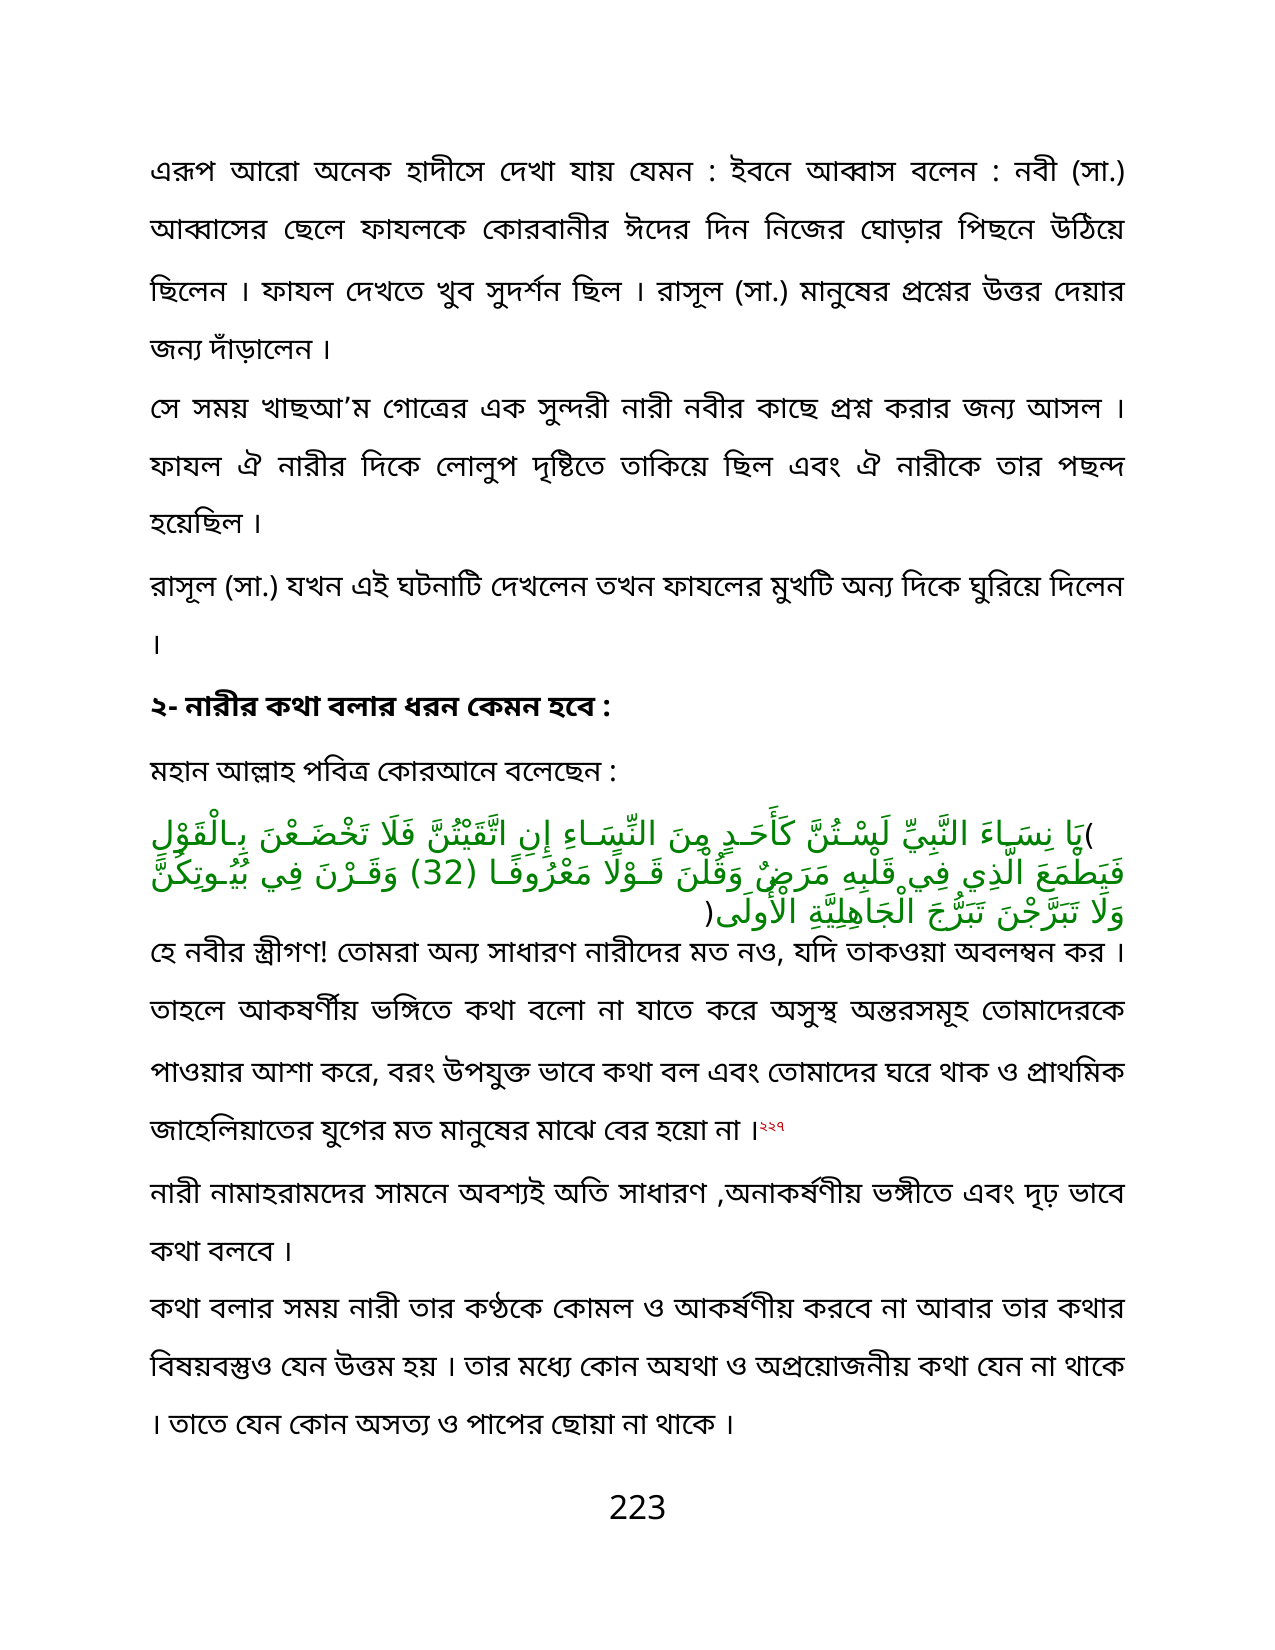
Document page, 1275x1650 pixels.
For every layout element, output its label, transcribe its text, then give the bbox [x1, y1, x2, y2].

text সে সময় খাছআ’ম গোত্রের এক সুন্দরী নারী নবীর কাছে প্রশ্ন করার জন্য আসল । ফাযল ঐ নারীর দিকে লোলুপ দৃষ্টিতে তাকিয়ে ছিল এবং ঐ নারীকে তার পছন্দ হয়েছিল । [150, 391, 1125, 546]
text নারী নামাহরামদের সামনে অবশ্যই অতি সাধারণ ,অনাকর্ষণীয় ভঙ্গীতে এবং দৃঢ় ভাবে কথা বলবে । [150, 1172, 1125, 1273]
text হে নবীর স্ত্রীগণ! তোমরা অন্য সাধারণ নারীদের মত নও, যদি তাকওয়া অবলম্বন কর । তাহলে আকষর্ণীয় ভঙ্গিতে কথা বলো না যাতে করে অসুস্থ অন্তরসমূহ তোমাদেরকে পাওয়ার আশা করে, বরং উপযুক্ত ভাবে কথা বল এবং তোমাদের ঘরে থাক ও প্রাথমিক জাহেলিয়াতের যুগের মত মানুষের মাঝে বের হয়ো না ।২২৭ [150, 931, 1125, 1153]
text কথা বলার সময় নারী তার কণ্ঠকে কোমল ও আকর্ষণীয় করবে না আবার তার কথার বিষয়বস্তুও যেন উত্তম হয় । তার মধ্যে কোন অযথা ও অপ্রয়োজনীয় কথা যেন না থাকে । তাতে যেন কোন অসত্য ও পাপের ছোয়া না থাকে । [150, 1292, 1125, 1447]
text মহান আল্লাহ পবিত্র কোরআনে বলেছেন : [150, 750, 1125, 793]
text এরূপ আরো অনেক হাদীসে দেখা যায় যেমন : ইবনে আব্বাস বলেন : নবী (সা.) আব্বাসের ছেলে ফাযলকে কোরবানীর ঈদের দিন নিজের ঘোড়ার পিছনে উঠিয়ে ছিলেন । ফাযল দেখতে খুব সুদর্শন ছিল । রাসূল (সা.) মানুষের প্রশ্নের উত্তর দেয়ার জন্য দাঁড়ালেন । [150, 150, 1125, 372]
text রাসূল (সা.) যখন এই ঘটনাটি দেখলেন তখন ফাযলের মুখটি অন্য দিকে ঘুরিয়ে দিলেন । [150, 565, 1125, 666]
text )يَا نِسَاءَ النَّبِيِّ لَسْتُنَّ كَأَحَدٍ مِنَ النِّسَاءِ إِنِ اتَّقَيْتُنَّ فَلَا تَخْضَعْنَ بِالْقَوْلِ فَيَطْمَعَ الَّذِي فِي قَلْبِهِ مَرَضٌ وَقُلْنَ قَوْلًا مَعْرُوفًا (32) وَقَرْنَ فِي بُيُوتِكُنَّ وَلَا تَبَرَّجْنَ تَبَرُّجَ الْجَاهِلِيَّةِ الْأُولَى( [150, 814, 1125, 931]
text ২- নারীর কথা বলার ধরন কেমন হবে : [150, 685, 1125, 728]
